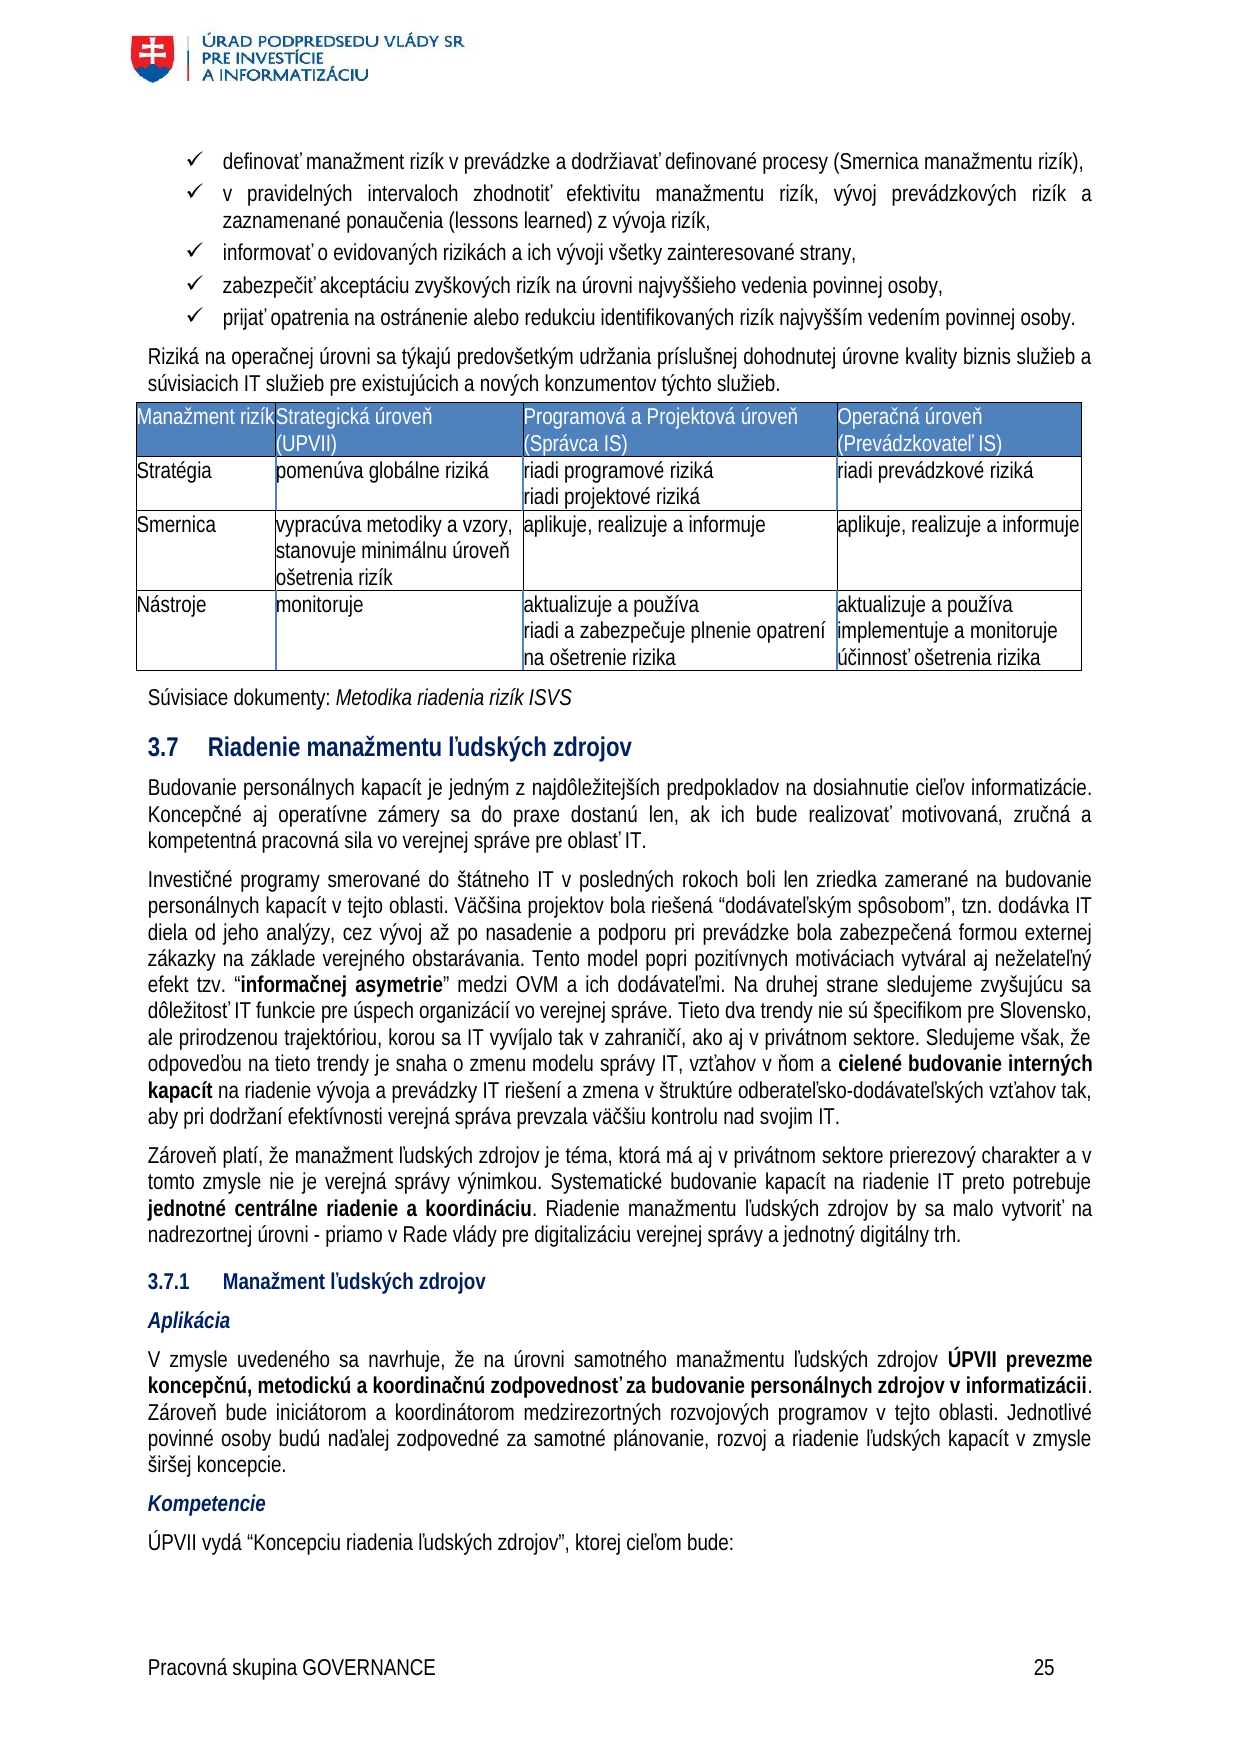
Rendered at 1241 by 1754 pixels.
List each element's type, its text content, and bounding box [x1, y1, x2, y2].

table_cell pomenúva globálne riziká [277, 457, 522, 510]
table_cell vypracúva metodiky a vzory, stanovuje minimálnu úroveň ošetrenia rizík [276, 511, 523, 590]
table_cell Nástroje [137, 591, 275, 670]
table_header Strategická úroveň (UPVII) [276, 403, 523, 456]
text Aplikácia [148, 1307, 1093, 1333]
table_header Manažment rizík [137, 403, 275, 456]
list v pravidelných intervaloch zhodnotiť efektivitu manažmentu rizík, vývoj prevádzkových rizík a zaznamenané ponaučenia (lessons learned) z vývoja rizík, [185, 180, 1093, 233]
table_cell riadi prevádzkové riziká [838, 457, 1081, 510]
table_cell aplikuje, realizuje a informuje [524, 511, 837, 590]
text Budovanie personálnych kapacít je jedným z najdôležitejších predpokladov na dosiahnutie cieľov informatizácie. Koncepčné aj operatívne zámery sa do praxe dostanú len, ak ich bude realizovať motivovaná, zručná a kompetentná pracovná sila vo verejnej správe pre oblasť IT. [148, 774, 1093, 853]
text Zároveň platí, že manažment ľudských zdrojov je téma, ktorá má aj v privátnom sektore prierezový charakter a v tomto zmysle nie je verejná správy výnimkou. Systematické budovanie kapacít na riadenie IT preto potrebuje jednotné centrálne riadenie a koordináciu. Riadenie manažmentu ľudských zdrojov by sa malo vytvoriť na nadrezortnej úrovni - priamo v Rade vlády pre digitalizáciu verejnej správy a jednotný digitálny trh. [148, 1142, 1093, 1247]
list informovať o evidovaných rizikách a ich vývoji všetky zainteresované strany, [185, 239, 1093, 266]
text ÚPVII vydá “Koncepciu riadenia ľudských zdrojov”, ktorej cieľom bude: [148, 1529, 1093, 1555]
subtitle Manažment ľudských zdrojov [148, 1268, 1093, 1294]
list definovať manažment rizík v prevádzke a dodržiavať definované procesy (Smernica manažmentu rizík), [185, 148, 1093, 174]
picture [90, 0, 505, 116]
table_cell Smernica [137, 511, 275, 590]
text Riziká na operačnej úrovni sa týkajú predovšetkým udržania príslušnej dohodnutej úrovne kvality biznis služieb a súvisiacich IT služieb pre existujúcich a nových konzumentov týchto služieb. [148, 343, 1093, 396]
text Súvisiace dokumenty: Metodika riadenia rizík ISVS [148, 683, 1093, 710]
subtitle Riadenie manažmentu ľudských zdrojov [148, 731, 1093, 762]
table_cell riadi programové riziká riadi projektové riziká [524, 457, 836, 510]
table_cell aplikuje, realizuje a informuje [838, 511, 1081, 590]
table_header Operačná úroveň (Prevádzkovateľ IS) [838, 403, 1081, 456]
table_cell aktualizuje a používa riadi a zabezpečuje plnenie opatrení na ošetrenie rizika [524, 591, 836, 670]
table_cell monitoruje [277, 591, 522, 670]
list zabezpečiť akceptáciu zvyškových rizík na úrovni najvyššieho vedenia povinnej osoby, [185, 272, 1093, 298]
text Kompetencie [148, 1490, 1093, 1516]
list prijať opatrenia na ostránenie alebo redukciu identifikovaných rizík najvyšším vedením povinnej osoby. [185, 304, 1093, 331]
table_cell aktualizuje a používa implementuje a monitoruje účinnosť ošetrenia rizika [838, 591, 1081, 670]
text V zmysle uvedeného sa navrhuje, že na úrovni samotného manažmentu ľudských zdrojov ÚPVII prevezme koncepčnú, metodickú a koordinačnú zodpovednosť za budovanie personálnych zdrojov v informatizácii. Zároveň bude iniciátorom a koordinátorom medzirezortných rozvojových programov v tejto oblasti. Jednotlivé povinné osoby budú naďalej zodpovedné za samotné plánovanie, rozvoj a riadenie ľudských kapacít v zmysle širšej koncepcie. [148, 1346, 1093, 1477]
text Investičné programy smerované do štátneho IT v posledných rokoch boli len zriedka zamerané na budovanie personálnych kapacít v tejto oblasti. Väčšina projektov bola riešená “dodávateľským spôsobom”, tzn. dodávka IT diela od jeho analýzy, cez vývoj až po nasadenie a podporu pri prevádzke bola zabezpečená formou externej zákazky na základe verejného obstarávania. Tento model popri pozitívnych motiváciach vytváral aj neželateľný efekt tzv. “informačnej asymetrie” medzi OVM a ich dodávateľmi. Na druhej strane sledujeme zvyšujúcu sa dôležitosť IT funkcie pre úspech organizácií vo verejnej správe. Tieto dva trendy nie sú špecifikom pre Slovensko, ale prirodzenou trajektóriou, korou sa IT vyvíjalo tak v zahraničí, ako aj v privátnom sektore. Sledujeme však, že odpoveďou na tieto trendy je snaha o zmenu modelu správy IT, vzťahov v ňom a cielené budovanie interných kapacít na riadenie vývoja a prevádzky IT riešení a zmena v štruktúre odberateľsko-dodávateľských vzťahov tak, aby pri dodržaní efektívnosti verejná správa prevzala väčšiu kontrolu nad svojim IT. [148, 866, 1093, 1129]
table_cell Stratégia [137, 457, 275, 510]
table_header Programová a Projektová úroveň (Správca IS) [524, 403, 837, 456]
